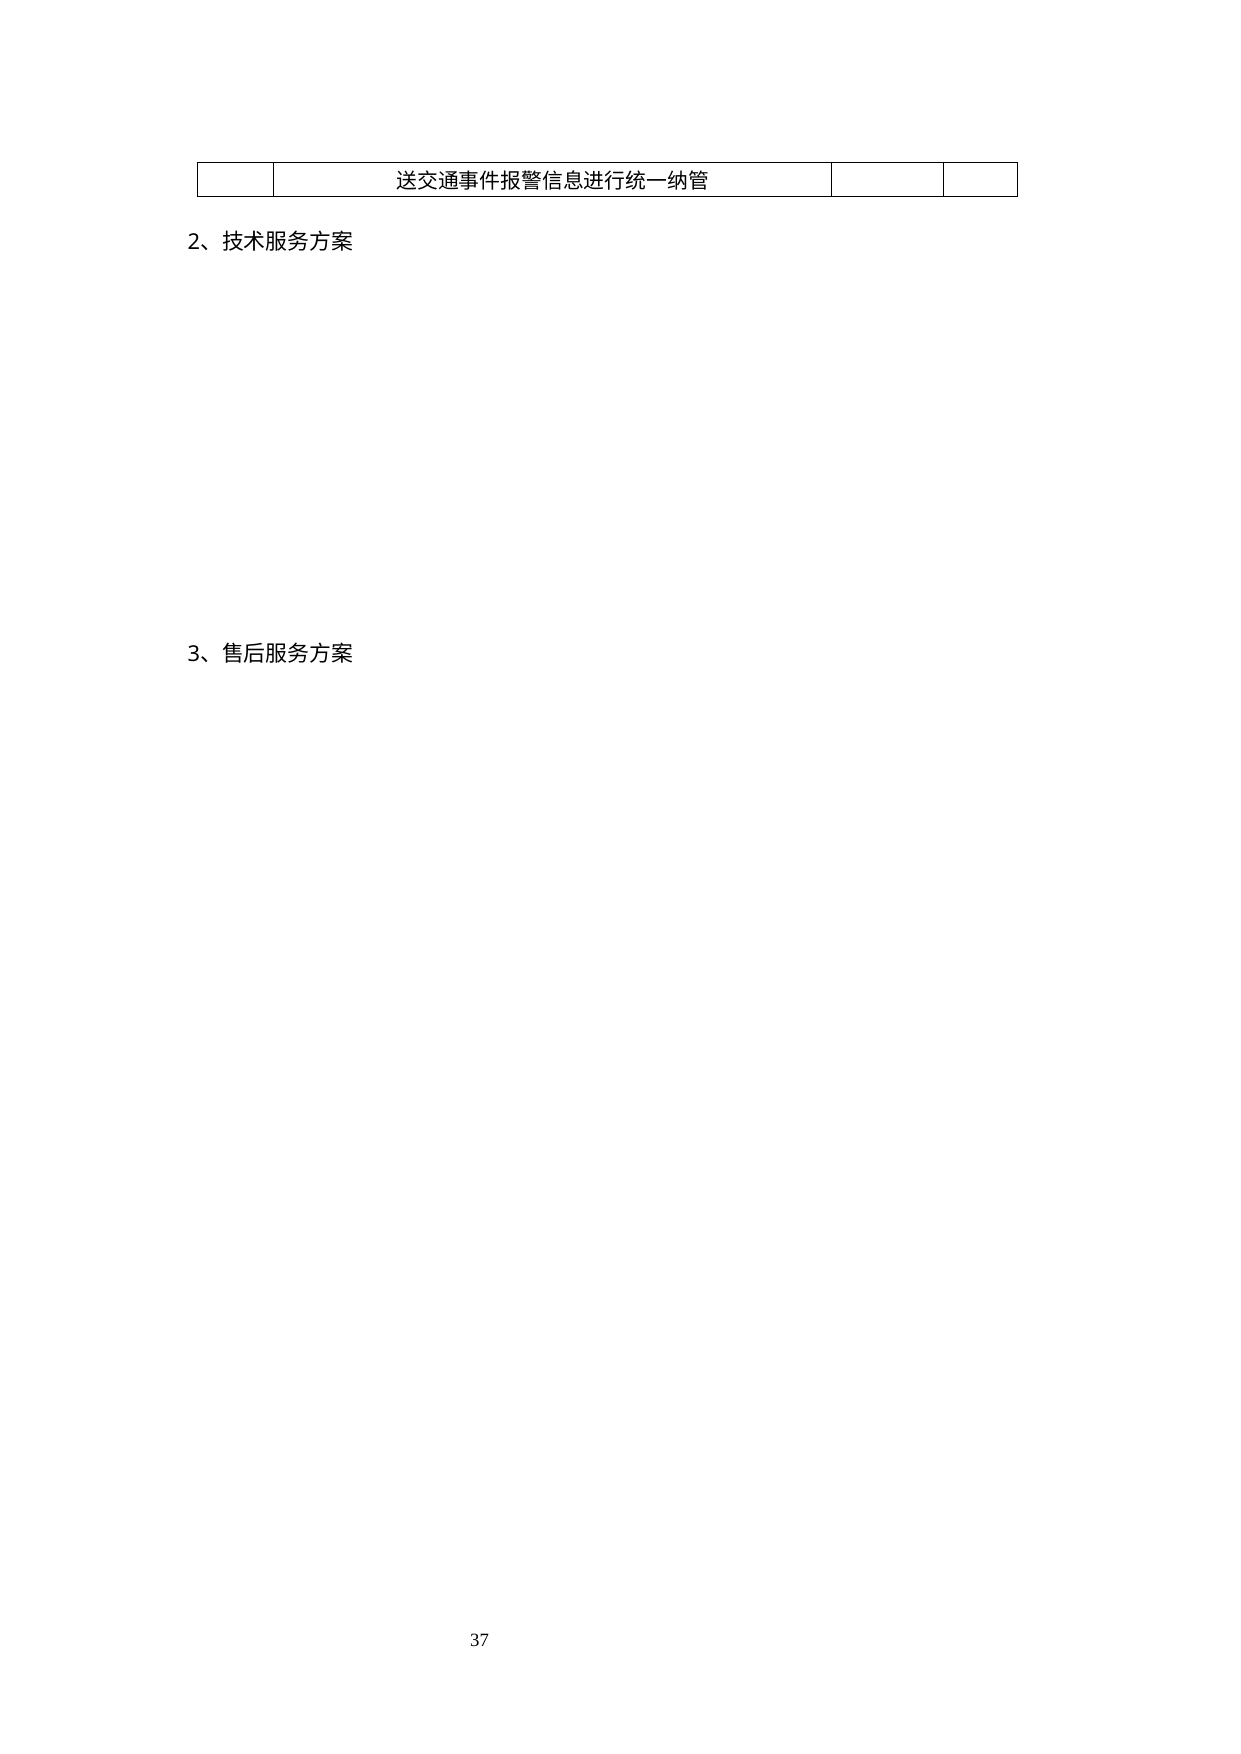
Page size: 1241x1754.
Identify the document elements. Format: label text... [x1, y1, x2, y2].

table_cell [832, 163, 943, 196]
subtitle 3、售后服务方案 [187, 636, 1053, 668]
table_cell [274, 163, 831, 196]
table_cell 10 [198, 163, 273, 196]
subtitle 2、技术服务方案 [187, 224, 1053, 256]
table_cell [944, 163, 1017, 196]
